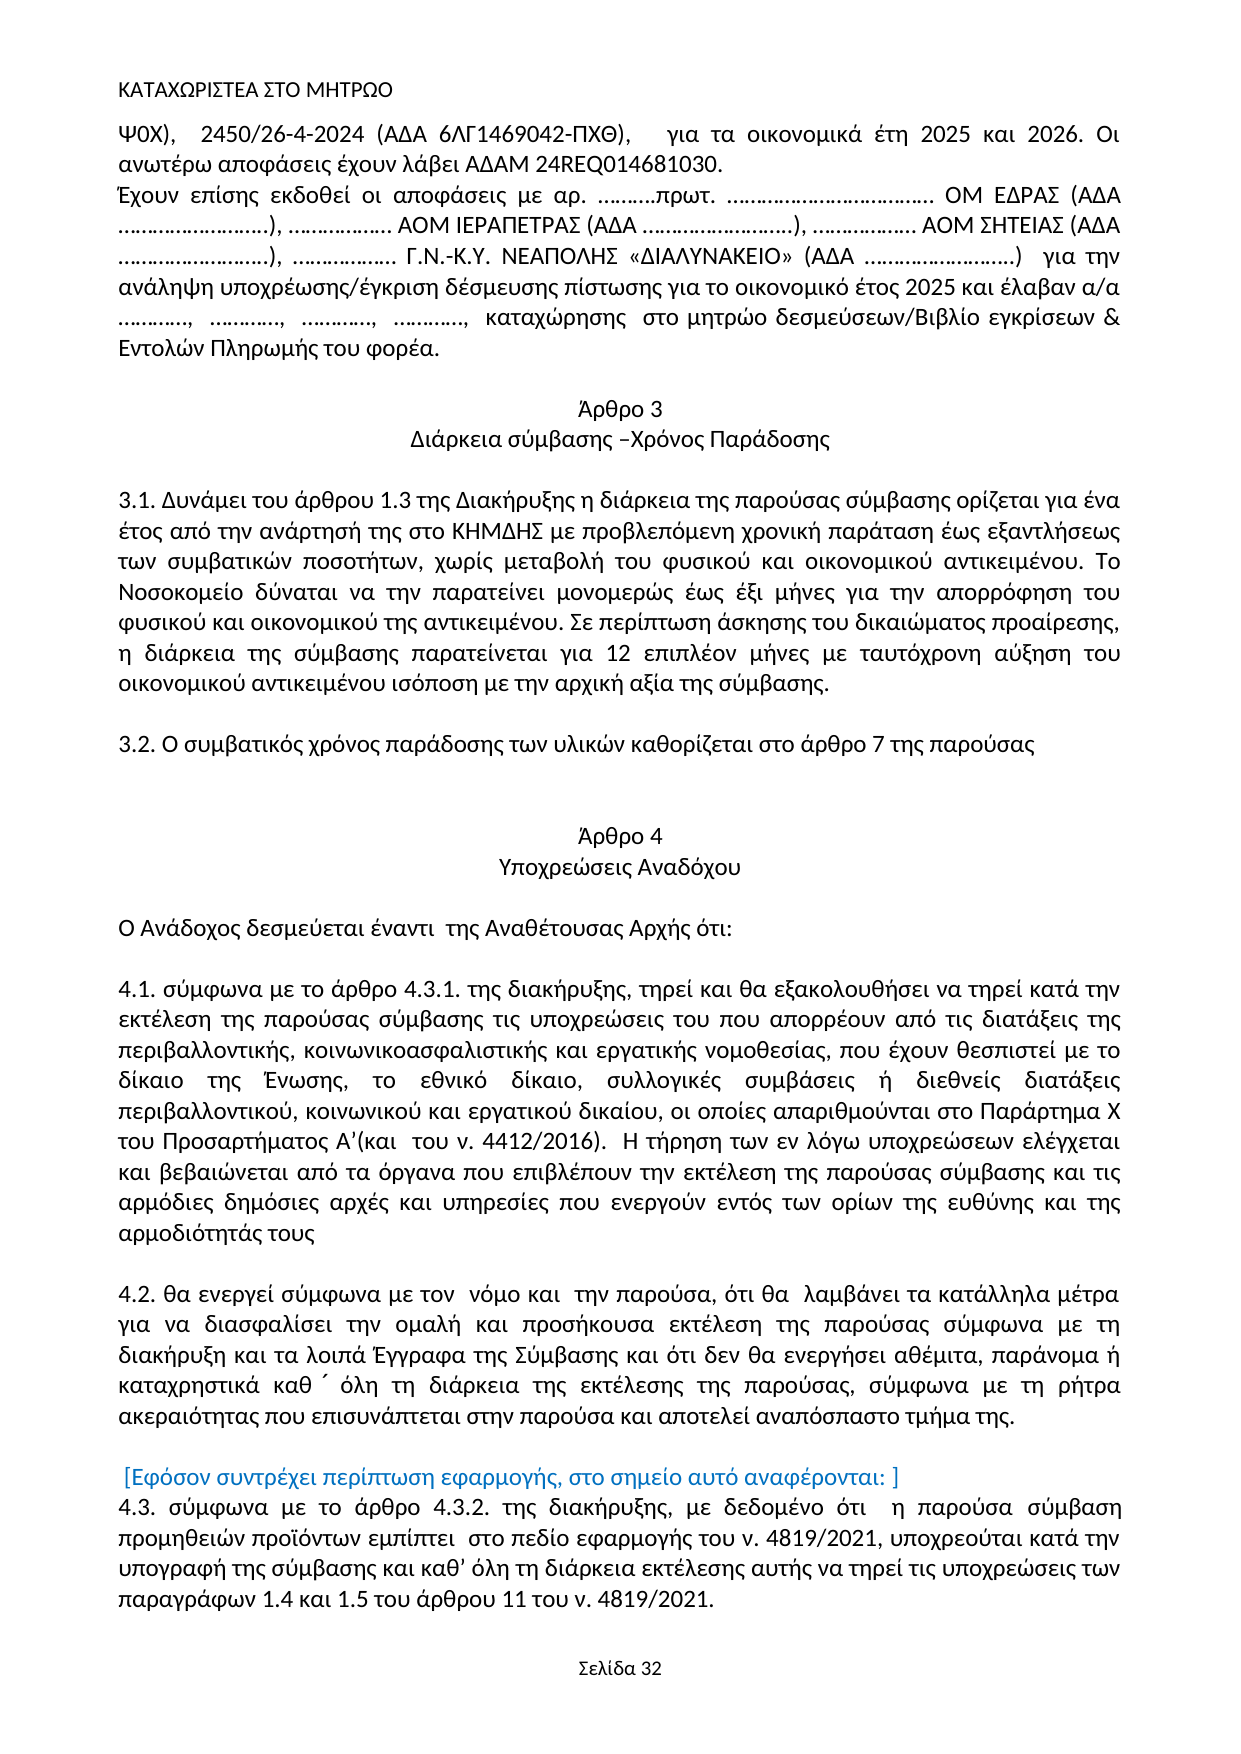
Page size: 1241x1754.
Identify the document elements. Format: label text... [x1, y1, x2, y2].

text Διάρκεια σύμβασης –Χρόνος Παράδοσης [118, 423, 1122, 454]
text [118, 118, 1122, 179]
text 4.2. θα ενεργεί σύμφωνα με τον νόμο και την παρούσα, ότι θα λαμβάνει τα κατάλληλα μέτρα για να διασφαλίσει την ομαλή και προσήκουσα εκτέλεση της παρούσας σύμφωνα με τη διακήρυξη και τα λοιπά Έγγραφα της Σύμβασης και ότι δεν θα ενεργήσει αθέμιτα, παράνομα ή καταχρηστικά καθ ́ όλη τη διάρκεια της εκτέλεσης της παρούσας, σύμφωνα με τη ρήτρα ακεραιότητας που επισυνάπτεται στην παρούσα και αποτελεί αναπόσπαστο τμήμα της. [118, 1278, 1122, 1431]
text 4.3. σύμφωνα με το άρθρο 4.3.2. της διακήρυξης, με δεδομένο ότι η παρούσα σύμβαση προμηθειών προϊόντων εμπίπτει στο πεδίο εφαρμογής του ν. 4819/2021, υποχρεούται κατά την υπογραφή της σύμβασης και καθ’ όλη τη διάρκεια εκτέλεσης αυτής να τηρεί τις υποχρεώσεις των παραγράφων 1.4 και 1.5 του άρθρου 11 του ν. 4819/2021. [118, 1492, 1122, 1614]
text Έχουν επίσης εκδοθεί οι αποφάσεις με αρ. ……….πρωτ. ……………………………… ΟΜ ΕΔΡΑΣ (ΑΔΑ ……………………..), ……………… ΑΟΜ ΙΕΡΑΠΕΤΡΑΣ (ΑΔΑ ……………………..), ……………… ΑΟΜ ΣΗΤΕΙΑΣ (ΑΔΑ ……………………..), ……………… Γ.Ν.-Κ.Υ. ΝΕΑΠΟΛΗΣ «ΔΙΑΛΥΝΑΚΕΙΟ» (ΑΔΑ ……………………..) για την ανάληψη υποχρέωσης/έγκριση δέσμευσης πίστωσης για το οικονομικό έτος 2025 και έλαβαν α/α …………, …………, …………, …………, καταχώρησης στο μητρώο δεσμεύσεων/Βιβλίο εγκρίσεων & Εντολών Πληρωμής του φορέα. [118, 179, 1122, 362]
text 3.1. Δυνάμει του άρθρου 1.3 της Διακήρυξης η διάρκεια της παρούσας σύμβασης ορίζεται για ένα έτος από την ανάρτησή της στο ΚΗΜΔΗΣ με προβλεπόμενη χρονική παράταση έως εξαντλήσεως των συμβατικών ποσοτήτων, χωρίς μεταβολή του φυσικού και οικονομικού αντικειμένου. Το Νοσοκομείο δύναται να την παρατείνει μονομερώς έως έξι μήνες για την απορρόφηση του φυσικού και οικονομικού της αντικειμένου. Σε περίπτωση άσκησης του δικαιώματος προαίρεσης, η διάρκεια της σύμβασης παρατείνεται για 12 επιπλέον μήνες με ταυτόχρονη αύξηση του οικονομικού αντικειμένου ισόποση με την αρχική αξία της σύμβασης. [118, 484, 1122, 698]
text 3.2. Ο συμβατικός χρόνος παράδοσης των υλικών καθορίζεται στο άρθρο 7 της παρούσας [118, 728, 1122, 759]
text Άρθρο 4 [118, 820, 1122, 851]
text [Εφόσον συντρέχει περίπτωση εφαρμογής, στο σημείο αυτό αναφέρονται: ] [118, 1461, 1122, 1492]
text Άρθρο 3 [118, 393, 1122, 423]
text 4.1. σύμφωνα με το άρθρο 4.3.1. της διακήρυξης, τηρεί και θα εξακολουθήσει να τηρεί κατά την εκτέλεση της παρούσας σύμβασης τις υποχρεώσεις του που απορρέουν από τις διατάξεις της περιβαλλοντικής, κοινωνικοασφαλιστικής και εργατικής νομοθεσίας, που έχουν θεσπιστεί με το δίκαιο της Ένωσης, το εθνικό δίκαιο, συλλογικές συμβάσεις ή διεθνείς διατάξεις περιβαλλοντικού, κοινωνικού και εργατικού δικαίου, οι οποίες απαριθμούνται στο Παράρτημα Χ του Προσαρτήματος Α’(και του ν. 4412/2016). Η τήρηση των εν λόγω υποχρεώσεων ελέγχεται και βεβαιώνεται από τα όργανα που επιβλέπουν την εκτέλεση της παρούσας σύμβασης και τις αρμόδιες δημόσιες αρχές και υπηρεσίες που ενεργούν εντός των ορίων της ευθύνης και της αρμοδιότητάς τους [118, 973, 1122, 1247]
text Ο Ανάδοχος δεσμεύεται έναντι της Αναθέτουσας Αρχής ότι: [118, 912, 1122, 942]
text Υποχρεώσεις Αναδόχου [118, 851, 1122, 881]
